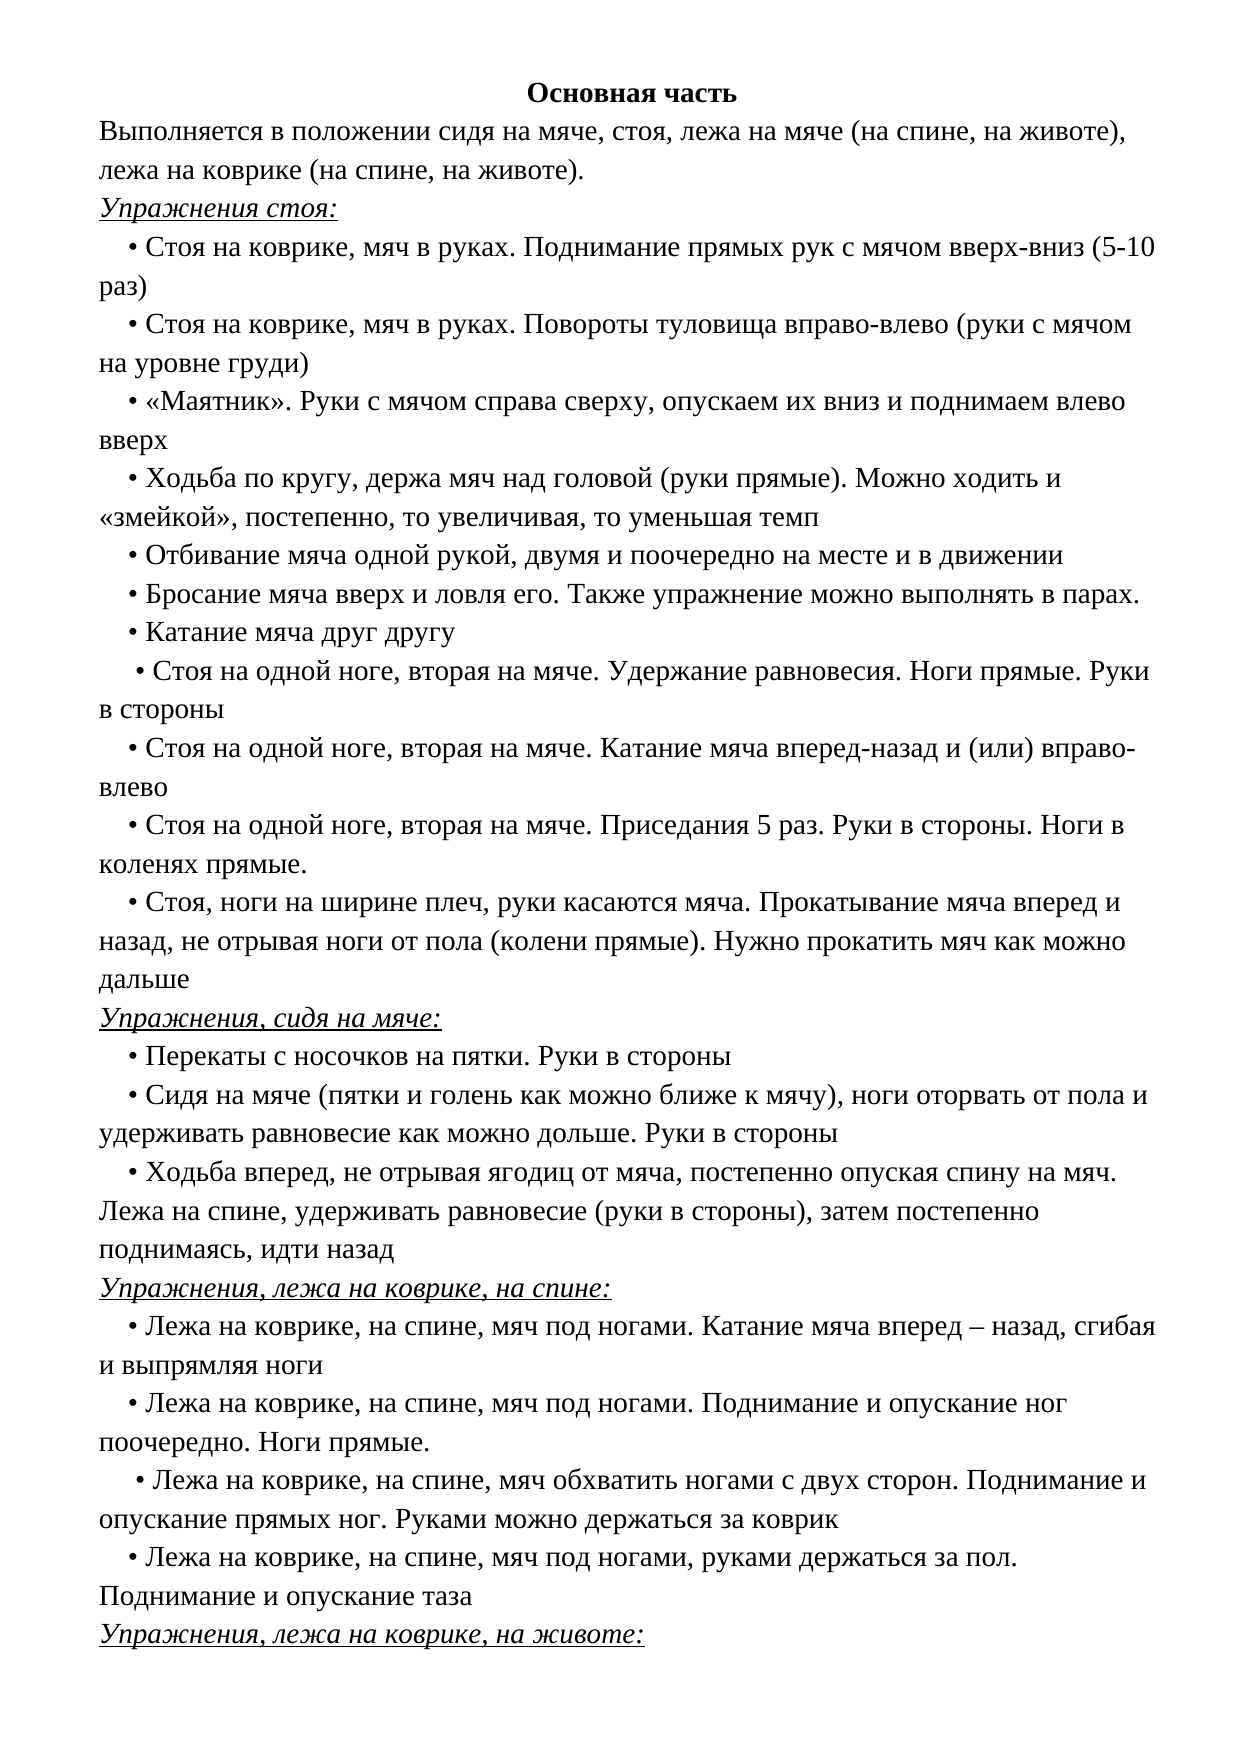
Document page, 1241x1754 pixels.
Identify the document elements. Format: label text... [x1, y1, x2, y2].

text • Бросание мяча вверх и ловля его. Также упражнение можно выполнять в парах. [98, 576, 1165, 609]
text • Ходьба вперед, не отрывая ягодиц от мяча, постепенно опуская спину на мяч. Лежа на спине, удерживать равновесие (руки в стороны), затем постепенно поднимаясь, идти назад [98, 1154, 1165, 1265]
text Упражнения, лежа на коврике, на животе: [98, 1617, 1165, 1650]
text • Стоя на одной ноге, вторая на мяче. Удержание равновесия. Ноги прямые. Руки в стороны [98, 653, 1165, 725]
text • Сидя на мяче (пятки и голень как можно ближе к мячу), ноги оторвать от пола и удерживать равновесие как можно дольше. Руки в стороны [98, 1077, 1165, 1149]
text • Лежа на коврике, на спине, мяч под ногами. Катание мяча вперед – назад, сгибая и выпрямляя ноги [98, 1308, 1165, 1380]
text Упражнения, сидя на мяче: [98, 1000, 1165, 1033]
text • «Маятник». Руки с мячом справа сверху, опускаем их вниз и поднимаем влево вверх [98, 383, 1165, 455]
text • Стоя на коврике, мяч в руках. Поднимание прямых рук с мячом вверх-вниз (5-10 раз) [98, 229, 1165, 301]
text • Лежа на коврике, на спине, мяч обхватить ногами с двух сторон. Поднимание и опускание прямых ног. Руками можно держаться за коврик [98, 1462, 1165, 1534]
text • Стоя на коврике, мяч в руках. Повороты туловища вправо-влево (руки с мячом на уровне груди) [98, 306, 1165, 378]
text • Стоя на одной ноге, вторая на мяче. Катание мяча вперед-назад и (или) вправо-влево [98, 730, 1165, 802]
text • Стоя на одной ноге, вторая на мяче. Приседания 5 раз. Руки в стороны. Ноги в коленях прямые. [98, 807, 1165, 879]
text • Ходьба по кругу, держа мяч над головой (руки прямые). Можно ходить и «змейкой», постепенно, то увеличивая, то уменьшая темп [98, 460, 1165, 532]
text • Катание мяча друг другу [98, 614, 1165, 648]
text • Лежа на коврике, на спине, мяч под ногами, руками держаться за пол. Поднимание и опускание таза [98, 1539, 1165, 1612]
text Основная часть [98, 75, 1165, 108]
text • Перекаты с носочков на пятки. Руки в стороны [98, 1038, 1165, 1072]
text • Стоя, ноги на ширине плеч, руки касаются мяча. Прокатывание мяча вперед и назад, не отрывая ноги от пола (колени прямые). Нужно прокатить мяч как можно дальше [98, 884, 1165, 995]
text Упражнения, лежа на коврике, на спине: [98, 1270, 1165, 1303]
text Выполняется в положении сидя на мяче, стоя, лежа на мяче (на спине, на животе), лежа на коврике (на спине, на животе). [98, 113, 1165, 186]
text • Лежа на коврике, на спине, мяч под ногами. Поднимание и опускание ног поочередно. Ноги прямые. [98, 1385, 1165, 1457]
text • Отбивание мяча одной рукой, двумя и поочередно на месте и в движении [98, 537, 1165, 571]
text Упражнения стоя: [98, 191, 1165, 224]
